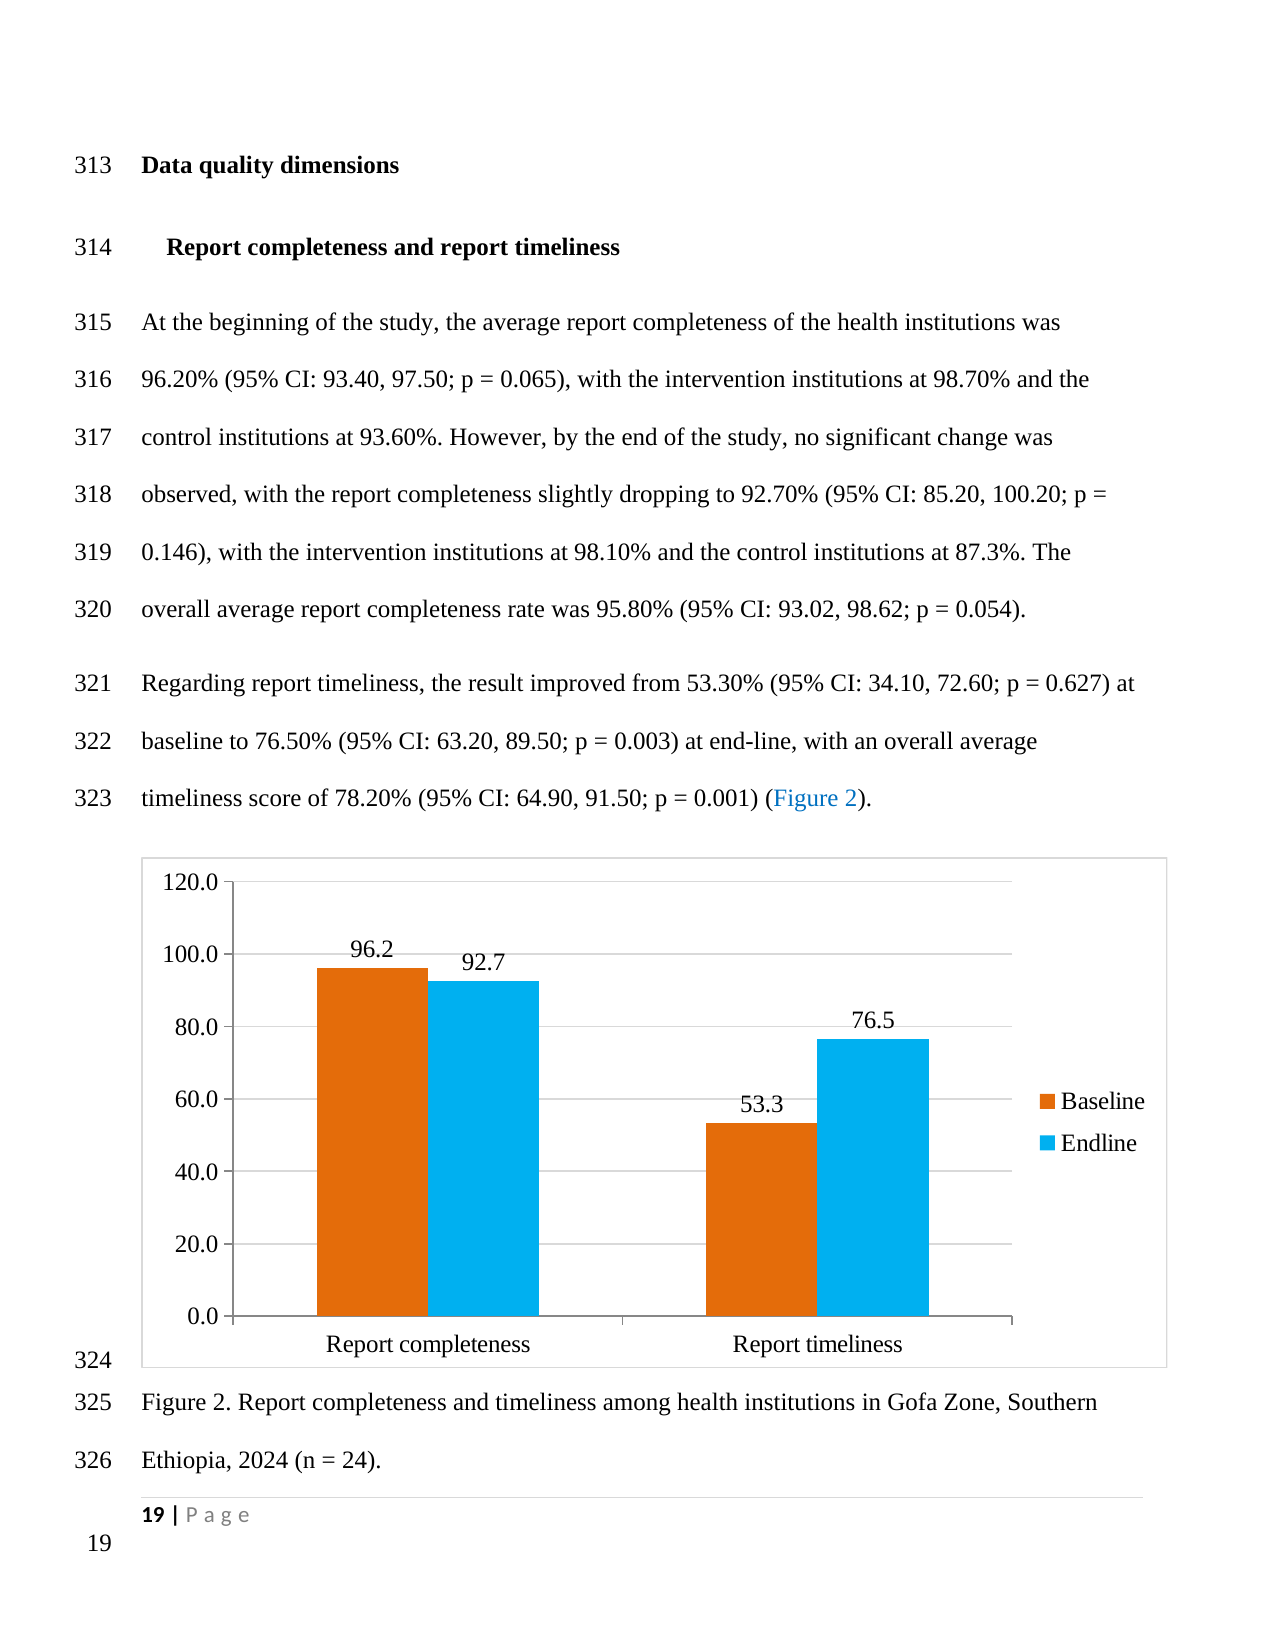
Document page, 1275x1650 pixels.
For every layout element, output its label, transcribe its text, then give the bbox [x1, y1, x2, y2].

text Regarding report timeliness, the result improved from 53.30% (95% CI: 34.10, 72.60; p = 0.627) at baseline to 76.50% (95% CI: 63.20, 89.50; p = 0.003) at end-line, with an overall average timeliness score of 78.20% (95% CI: 64.90, 91.50; p = 0.001) (Figure 2). [141, 668, 1143, 812]
text Data quality dimensions [141, 150, 1143, 179]
text At the beginning of the study, the average report completeness of the health institutions was 96.20% (95% CI: 93.40, 97.50; p = 0.065), with the intervention institutions at 98.70% and the control institutions at 93.60%. However, by the end of the study, no significant change was observed, with the report completeness slightly dropping to 92.70% (95% CI: 85.20, 100.20; p = 0.146), with the intervention institutions at 98.10% and the control institutions at 87.3%. The overall average report completeness rate was 95.80% (95% CI: 93.02, 98.62; p = 0.054). [141, 307, 1143, 623]
text Report completeness and report timeliness [141, 232, 1143, 261]
text Figure 2. Report completeness and timeliness among health institutions in Gofa Zone, Southern Ethiopia, 2024 (n = 24). [141, 1387, 1143, 1473]
